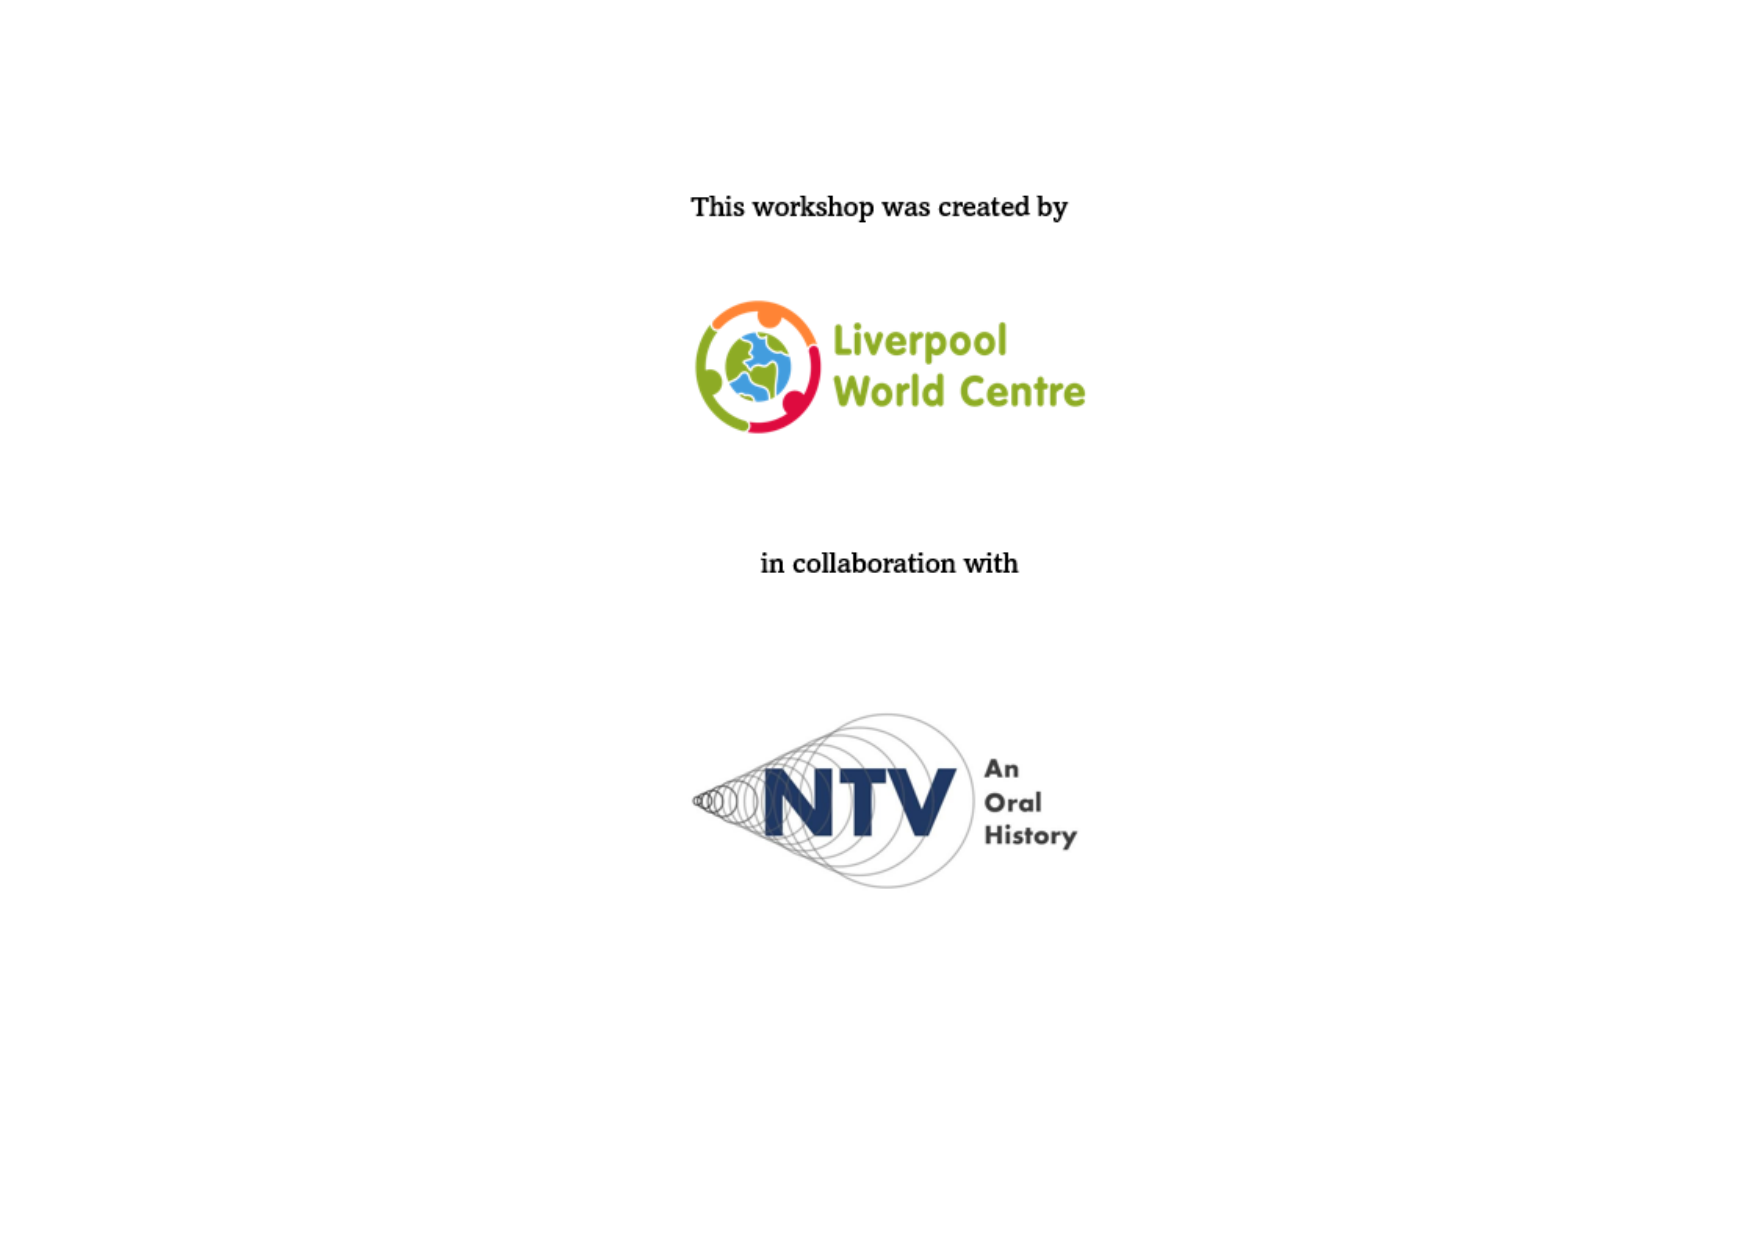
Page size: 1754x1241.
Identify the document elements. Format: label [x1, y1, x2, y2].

picture [556, 135, 1201, 975]
